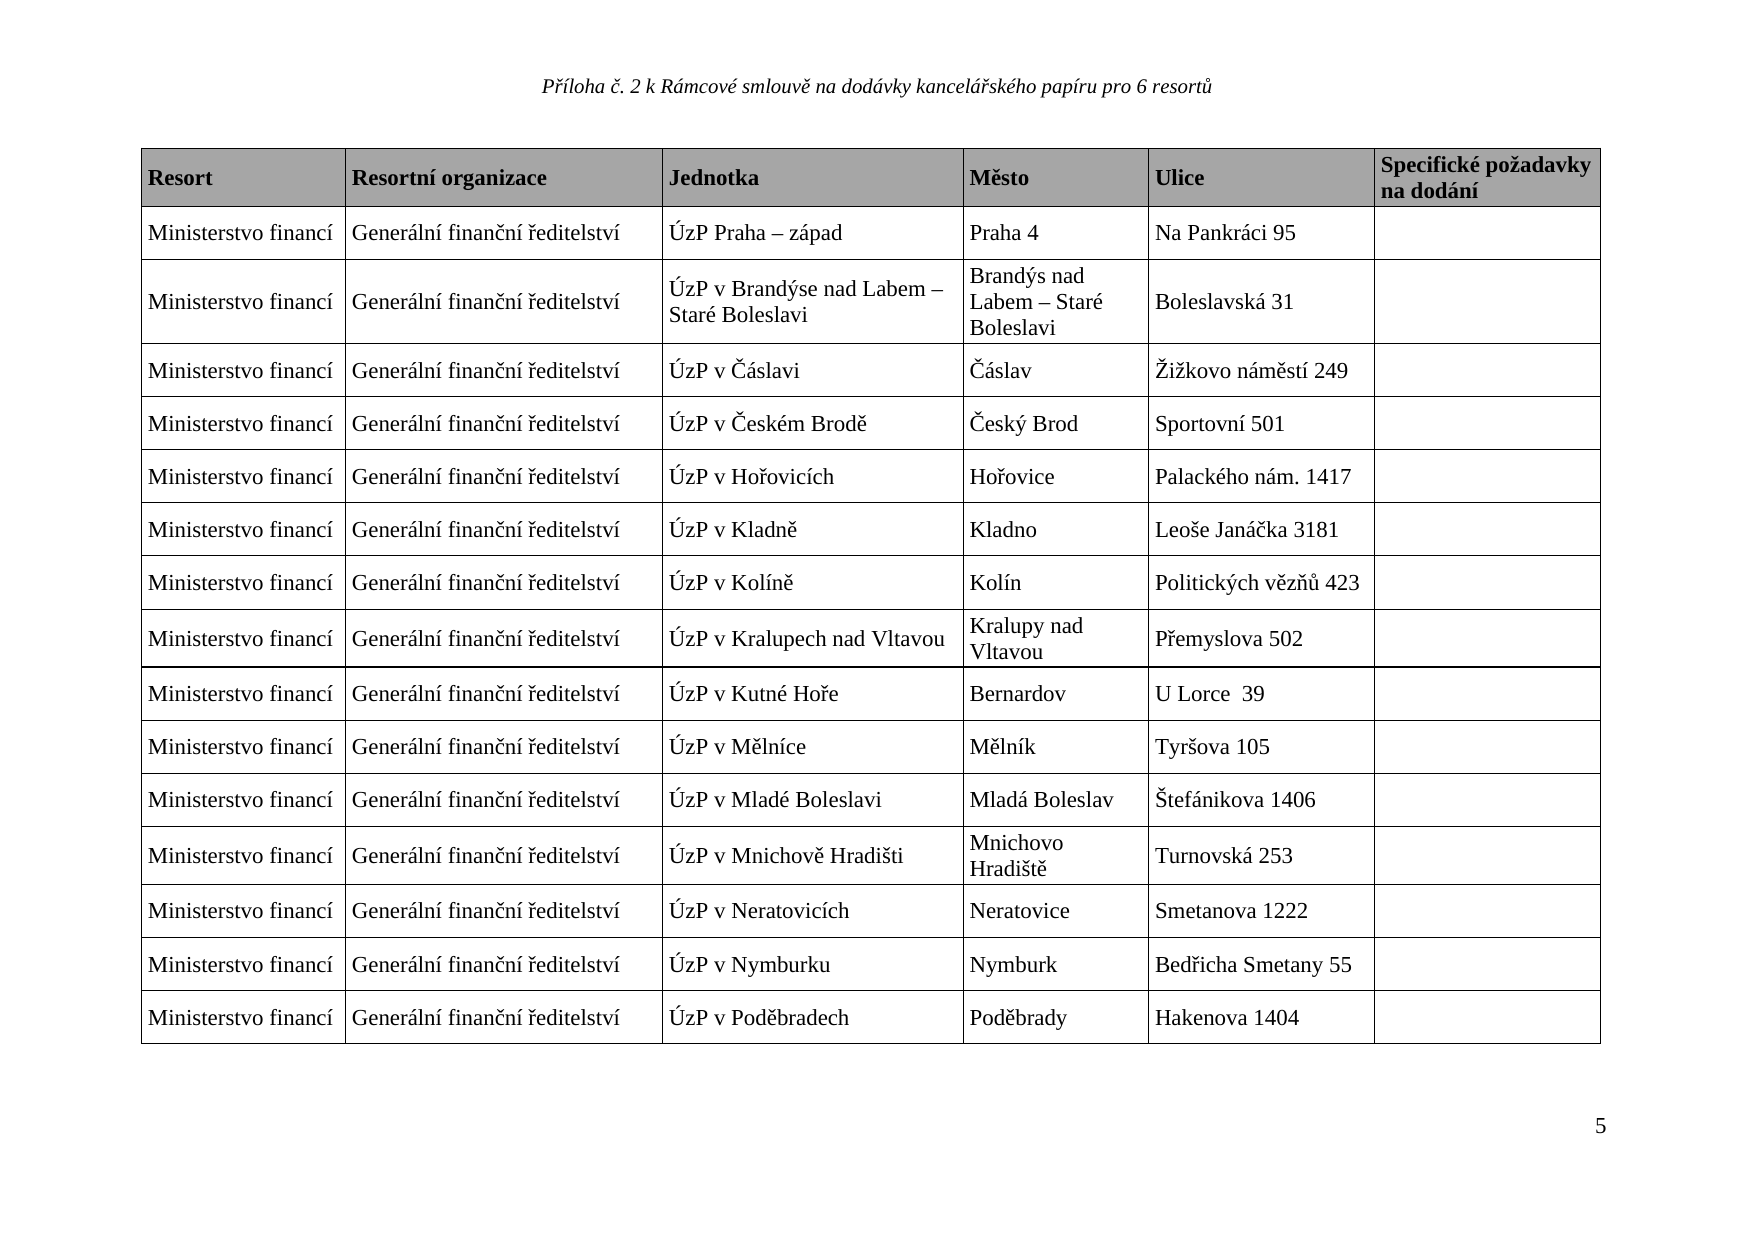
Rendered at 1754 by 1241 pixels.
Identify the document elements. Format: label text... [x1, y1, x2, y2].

table_cell Generální finanční ředitelství [346, 885, 662, 937]
table_cell Ministerstvo financí [142, 938, 345, 990]
table_cell Žižkovo náměstí 249 [1149, 344, 1374, 396]
table_cell ÚzP v Kutné Hoře [663, 668, 963, 719]
table_cell Český Brod [964, 397, 1148, 449]
table_cell Ministerstvo financí [142, 556, 345, 608]
table_cell Bedřicha Smetany 55 [1149, 938, 1374, 990]
table_cell Generální finanční ředitelství [346, 668, 662, 719]
table_cell Generální finanční ředitelství [346, 610, 662, 666]
table_cell Generální finanční ředitelství [346, 991, 662, 1043]
table_cell ÚzP v Brandýse nad Labem – Staré Boleslavi [663, 260, 963, 343]
table_cell Generální finanční ředitelství [346, 503, 662, 555]
table_header Město [964, 149, 1148, 206]
table_cell Praha 4 [964, 207, 1148, 259]
table_cell Generální finanční ředitelství [346, 556, 662, 608]
table_cell Ministerstvo financí [142, 774, 345, 826]
table_header Resortní organizace [346, 149, 662, 206]
table_cell [1375, 827, 1600, 884]
table_cell Ministerstvo financí [142, 721, 345, 773]
table_cell Na Pankráci 95 [1149, 207, 1374, 259]
table_cell Hořovice [964, 450, 1148, 502]
table_cell ÚzP Praha – západ [663, 207, 963, 259]
table_cell U Lorce 39 [1149, 668, 1374, 719]
table_cell Tyršova 105 [1149, 721, 1374, 773]
table_cell Boleslavská 31 [1149, 260, 1374, 343]
table_cell ÚzP v Neratovicích [663, 885, 963, 937]
table_cell [1375, 207, 1600, 259]
table_cell [1375, 450, 1600, 502]
table_cell Ministerstvo financí [142, 503, 345, 555]
table_cell [1375, 260, 1600, 343]
table_cell Ministerstvo financí [142, 885, 345, 937]
table_cell ÚzP v Kladně [663, 503, 963, 555]
table_cell Hakenova 1404 [1149, 991, 1374, 1043]
table_cell Generální finanční ředitelství [346, 207, 662, 259]
table_cell Ministerstvo financí [142, 397, 345, 449]
table_cell ÚzP v Nymburku [663, 938, 963, 990]
table_cell Generální finanční ředitelství [346, 827, 662, 884]
table_cell Generální finanční ředitelství [346, 774, 662, 826]
table_cell [1375, 344, 1600, 396]
table_cell Ministerstvo financí [142, 260, 345, 343]
table_cell ÚzP v Čáslavi [663, 344, 963, 396]
table_cell [1375, 610, 1600, 666]
table_cell ÚzP v Mnichově Hradišti [663, 827, 963, 884]
table_cell Bernardov [964, 668, 1148, 719]
table_cell Generální finanční ředitelství [346, 938, 662, 990]
table_cell [1375, 397, 1600, 449]
table_cell [1375, 503, 1600, 555]
table_cell Leoše Janáčka 3181 [1149, 503, 1374, 555]
table_cell ÚzP v Mělníce [663, 721, 963, 773]
table_cell Neratovice [964, 885, 1148, 937]
table_cell Štefánikova 1406 [1149, 774, 1374, 826]
table_cell Smetanova 1222 [1149, 885, 1374, 937]
table_cell Generální finanční ředitelství [346, 721, 662, 773]
table_cell ÚzP v Kralupech nad Vltavou [663, 610, 963, 666]
table_cell Ministerstvo financí [142, 344, 345, 396]
table_cell Politických vězňů 423 [1149, 556, 1374, 608]
table_cell [1375, 668, 1600, 719]
table_cell Turnovská 253 [1149, 827, 1374, 884]
table_cell Ministerstvo financí [142, 991, 345, 1043]
table_cell Generální finanční ředitelství [346, 397, 662, 449]
table_cell Generální finanční ředitelství [346, 450, 662, 502]
table_cell Ministerstvo financí [142, 610, 345, 666]
table_cell [1375, 938, 1600, 990]
table_cell Ministerstvo financí [142, 668, 345, 719]
table_header Resort [142, 149, 345, 206]
table_cell Poděbrady [964, 991, 1148, 1043]
table_cell ÚzP v Českém Brodě [663, 397, 963, 449]
table_cell Mělník [964, 721, 1148, 773]
table_cell Nymburk [964, 938, 1148, 990]
table_cell Kladno [964, 503, 1148, 555]
table_cell Přemyslova 502 [1149, 610, 1374, 666]
table_cell ÚzP v Poděbradech [663, 991, 963, 1043]
table_cell Kralupy nad Vltavou [964, 610, 1148, 666]
table_cell Sportovní 501 [1149, 397, 1374, 449]
table_cell Palackého nám. 1417 [1149, 450, 1374, 502]
table_header Ulice [1149, 149, 1374, 206]
table_cell Ministerstvo financí [142, 207, 345, 259]
table_cell Brandýs nad Labem – Staré Boleslavi [964, 260, 1148, 343]
table_cell Ministerstvo financí [142, 450, 345, 502]
table_cell Generální finanční ředitelství [346, 344, 662, 396]
table_cell Generální finanční ředitelství [346, 260, 662, 343]
table_cell [1375, 556, 1600, 608]
table_cell Čáslav [964, 344, 1148, 396]
table_cell ÚzP v Mladé Boleslavi [663, 774, 963, 826]
table_cell Kolín [964, 556, 1148, 608]
table_cell ÚzP v Kolíně [663, 556, 963, 608]
table_header Specifické požadavky na dodání [1375, 149, 1600, 206]
table_cell [1375, 721, 1600, 773]
table_cell [1375, 774, 1600, 826]
table_cell ÚzP v Hořovicích [663, 450, 963, 502]
table_cell [1375, 991, 1600, 1043]
table_header Jednotka [663, 149, 963, 206]
table_cell Mladá Boleslav [964, 774, 1148, 826]
table_cell Ministerstvo financí [142, 827, 345, 884]
table_cell [1375, 885, 1600, 937]
table_cell Mnichovo Hradiště [964, 827, 1148, 884]
